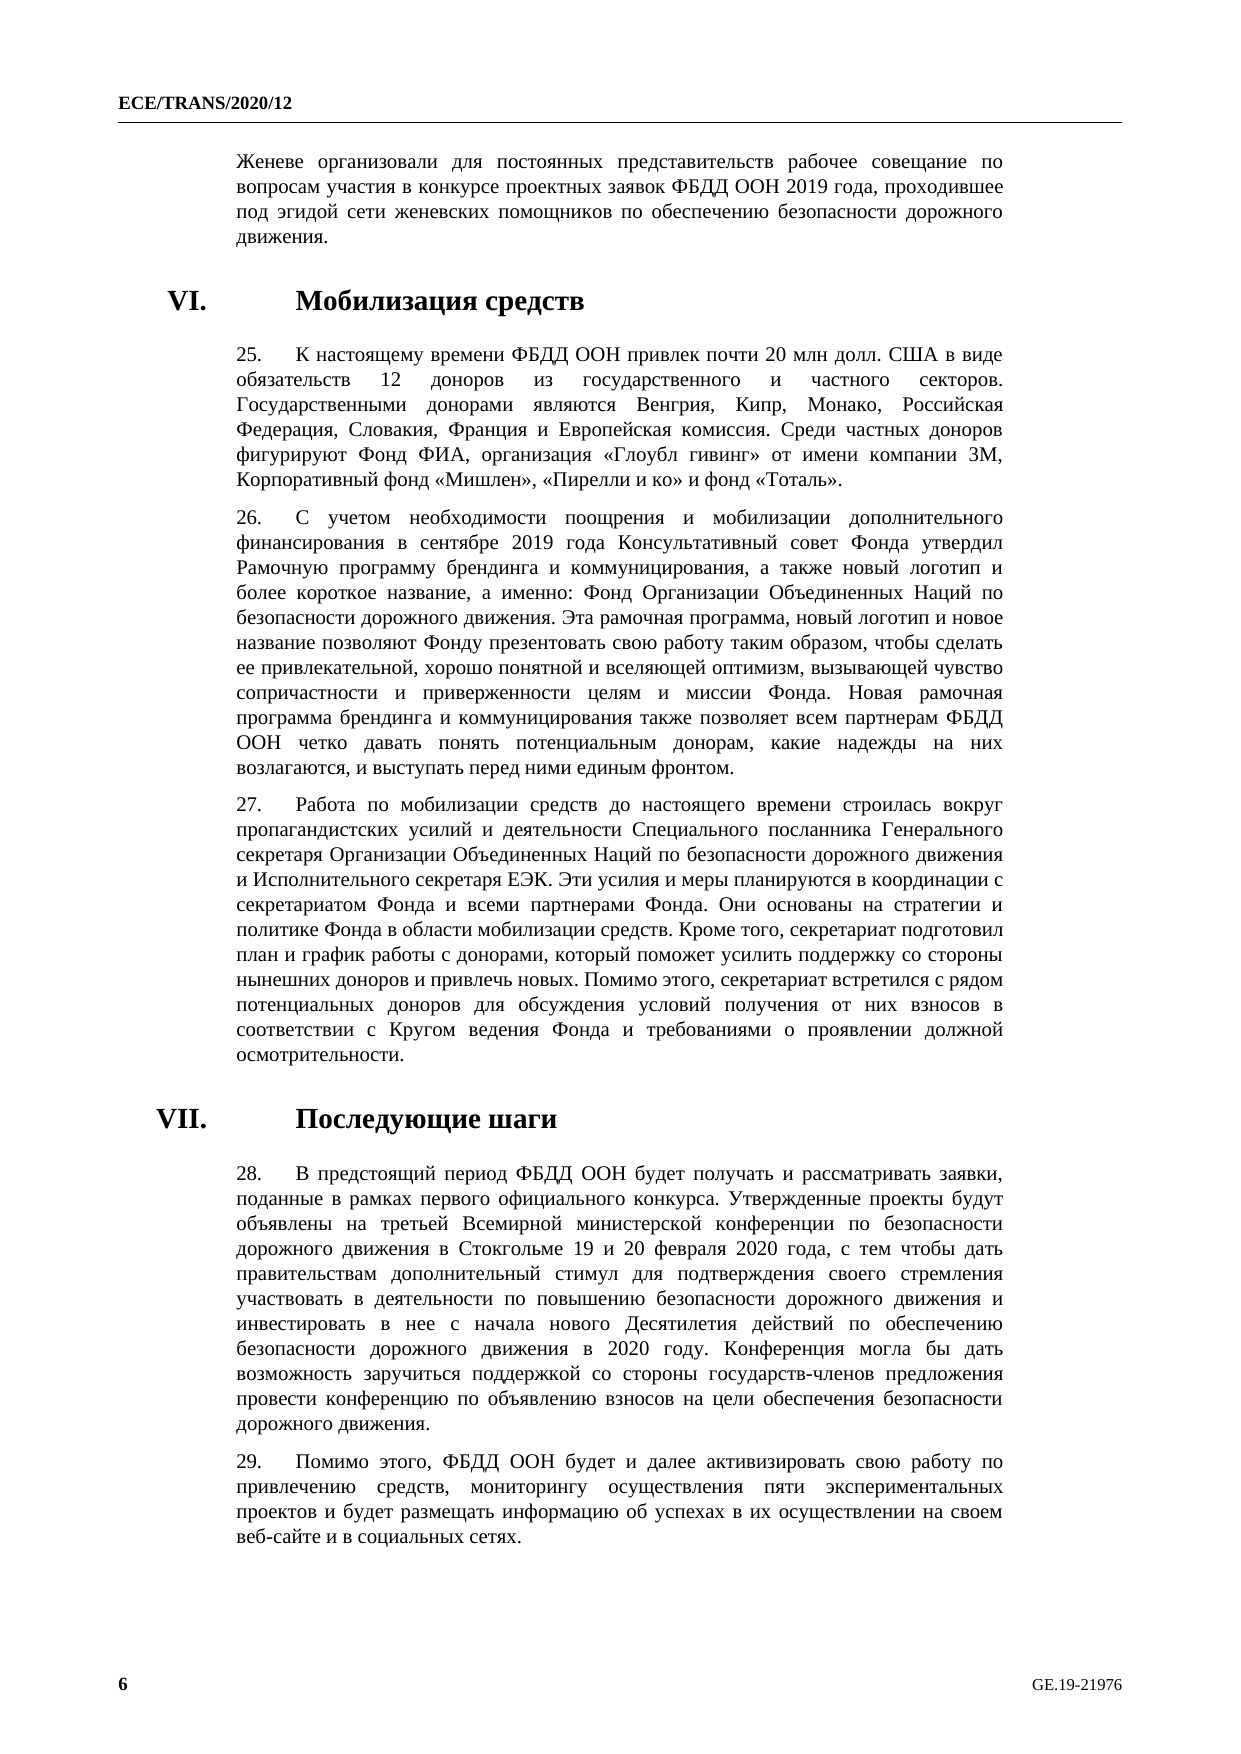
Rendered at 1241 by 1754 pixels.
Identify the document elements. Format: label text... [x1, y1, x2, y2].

text 28. В предстоящий период ФБДД ООН будет получать и рассматривать заявки, поданные в рамках первого официального конкурса. Утвержденные проекты будут объявлены на третьей Всемирной министерской конференции по безопасности дорожного движения в Стокгольме 19 и 20 февраля 2020 года, с тем чтобы дать правительствам дополнительный стимул для подтверждения своего стремления участвовать в деятельности по повышению безопасности дорожного движения и инвестировать в нее с начала нового Десятилетия действий по обеспечению безопасности дорожного движения в 2020 году. Конференция могла бы дать возможность заручиться поддержкой со стороны государств-членов предложения провести конференцию по объявлению взносов на цели обеспечения безопасности дорожного движения. [236, 1160, 1004, 1435]
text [236, 148, 1004, 248]
text VII. Последующие шаги [118, 1104, 1004, 1135]
text VI. Мобилизация средств [118, 285, 1004, 316]
text 29. Помимо этого, ФБДД ООН будет и далее активизировать свою работу по привлечению средств, мониторингу осуществления пяти экспериментальных проектов и будет размещать информацию об успехах в их осуществлении на своем веб-сайте и в социальных сетях. [236, 1448, 1004, 1548]
text 25. К настоящему времени ФБДД ООН привлек почти 20 млн долл. США в виде обязательств 12 доноров из государственного и частного секторов. Государственными донорами являются Венгрия, Кипр, Монако, Российская Федерация, Словакия, Франция и Европейская комиссия. Среди частных доноров фигурируют Фонд ФИА, организация «Глоубл гивинг» от имени компании 3M, Корпоративный фонд «Мишлен», «Пирелли и ко» и фонд «Тоталь». [236, 341, 1004, 491]
text 26. С учетом необходимости поощрения и мобилизации дополнительного финансирования в сентябре 2019 года Консультативный совет Фонда утвердил Рамочную программу брендинга и коммуницирования, а также новый логотип и более короткое название, а именно: Фонд Организации Объединенных Наций по безопасности дорожного движения. Эта рамочная программа, новый логотип и новое название позволяют Фонду презентовать свою работу таким образом, чтобы сделать ее привлекательной, хорошо понятной и вселяющей оптимизм, вызывающей чувство сопричастности и приверженности целям и миссии Фонда. Новая рамочная программа брендинга и коммуницирования также позволяет всем партнерам ФБДД ООН четко давать понять потенциальным донорам, какие надежды на них возлагаются, и выступать перед ними единым фронтом. [236, 504, 1004, 779]
text 27. Работа по мобилизации средств до настоящего времени строилась вокруг пропагандистских усилий и деятельности Специального посланника Генерального секретаря Организации Объединенных Наций по безопасности дорожного движения и Исполнительного секретаря ЕЭК. Эти усилия и меры планируются в координации с секретариатом Фонда и всеми партнерами Фонда. Они основаны на стратегии и политике Фонда в области мобилизации средств. Кроме того, секретариат подготовил план и график работы с донорами, который поможет усилить поддержку со стороны нынешних доноров и привлечь новых. Помимо этого, секретариат встретился с рядом потенциальных доноров для обсуждения условий получения от них взносов в соответствии с Кругом ведения Фонда и требованиями о проявлении должной осмотрительности. [236, 791, 1004, 1066]
